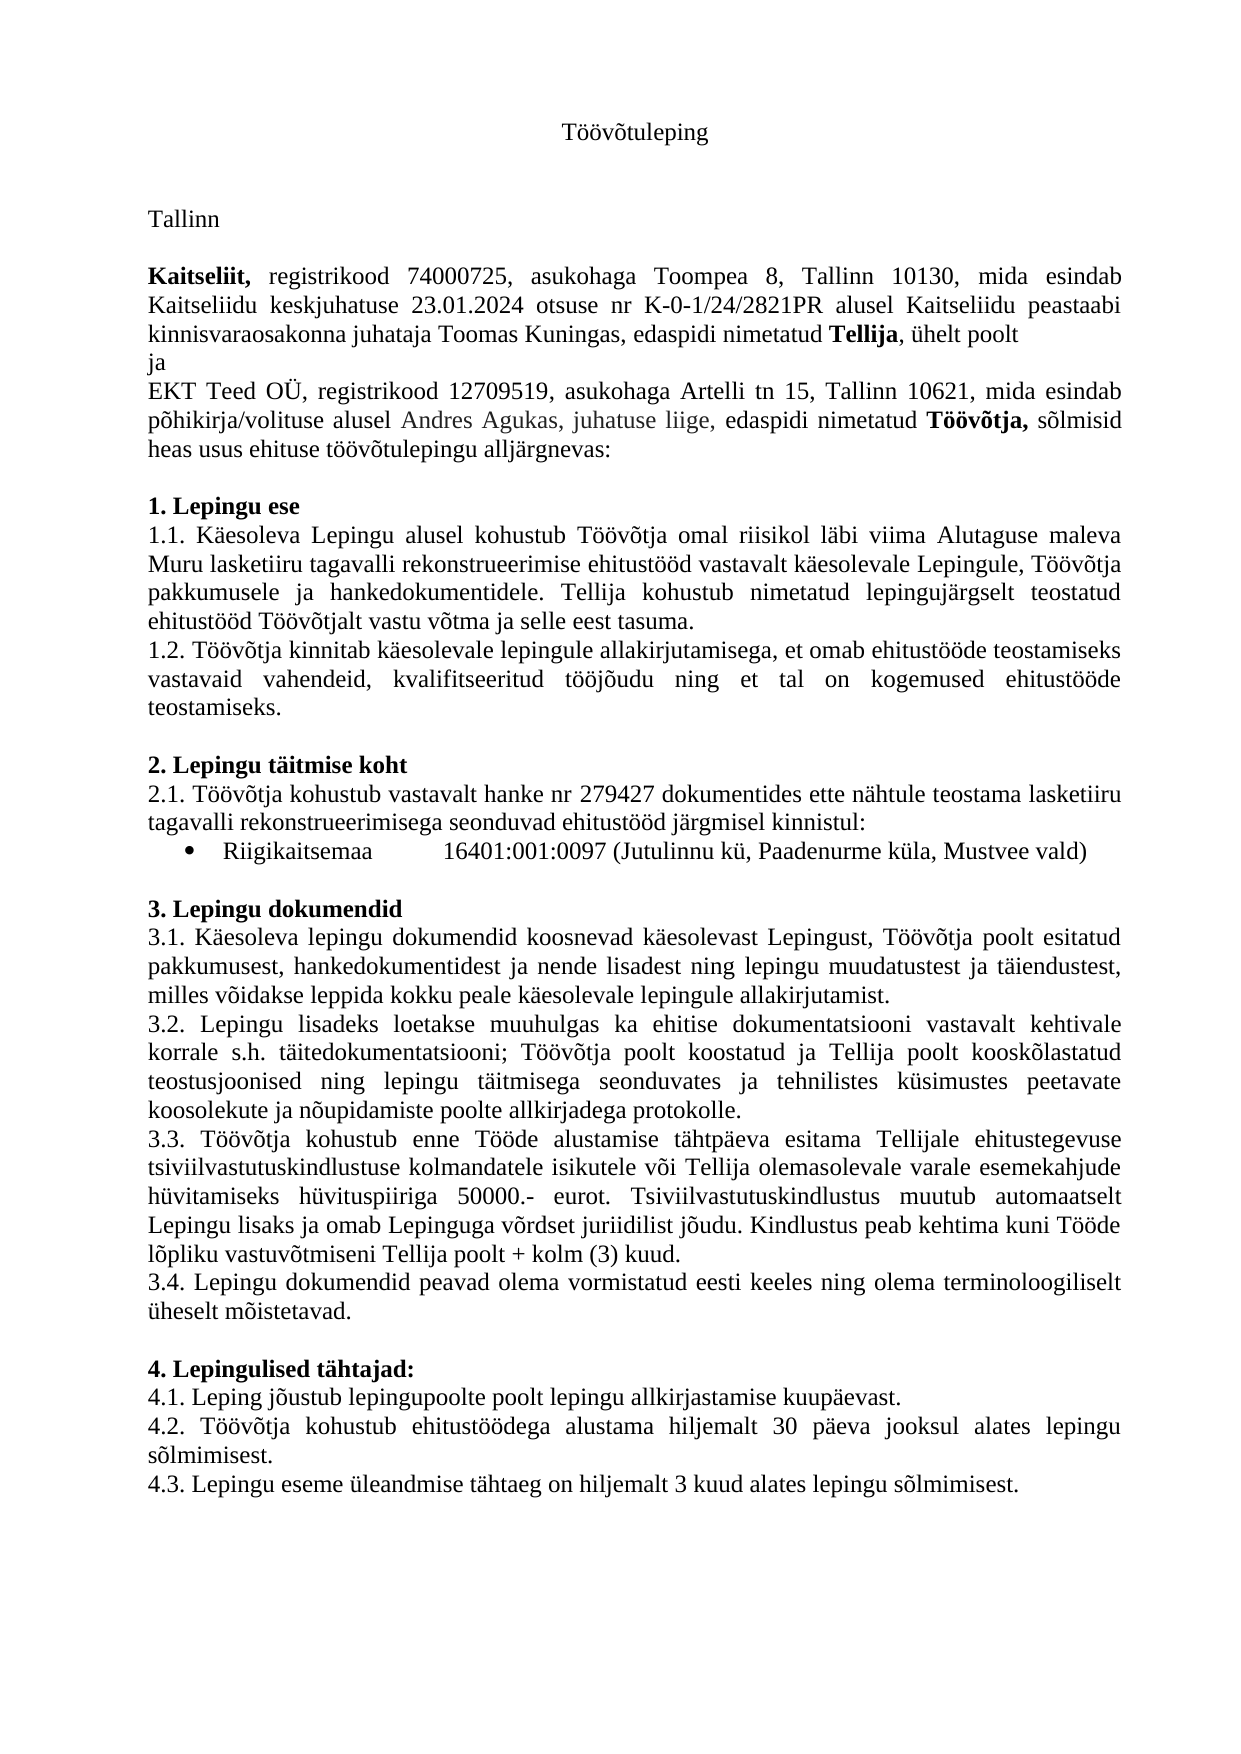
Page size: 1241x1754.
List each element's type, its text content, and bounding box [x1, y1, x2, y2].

text 1.2. Töövõtja kinnitab käesolevale lepingule allakirjutamisega, et omab ehitustööde teostamiseks vastavaid vahendeid, kvalifitseeritud tööjõudu ning et tal on kogemused ehitustööde teostamiseks. [148, 635, 1122, 721]
text 3.1. Käesoleva lepingu dokumendid koosnevad käesolevast Lepingust, Töövõtja poolt esitatud pakkumusest, hankedokumentidest ja nende lisadest ning lepingu muudatustest ja täiendustest, milles võidakse leppida kokku peale käesolevale lepingule allakirjutamist. [148, 922, 1122, 1009]
text Kaitseliit, registrikood 74000725, asukohaga Toompea 8, Tallinn 10130, mida esindab Kaitseliidu keskjuhatuse 23.01.2024 otsuse nr K-0-1/24/2821PR alusel Kaitseliidu peastaabi kinnisvaraosakonna juhataja Toomas Kuningas, edaspidi nimetatud Tellija, ühelt poolt [148, 261, 1122, 347]
text 4.1. Leping jõustub lepingupoolte poolt lepingu allkirjastamise kuupäevast. [148, 1382, 1122, 1411]
text 2.1. Töövõtja kohustub vastavalt hanke nr 279427 dokumentides ette nähtule teostama lasketiiru tagavalli rekonstrueerimisega seonduvad ehitustööd järgmisel kinnistul: [148, 779, 1122, 836]
text 4.2. Töövõtja kohustub ehitustöödega alustama hiljemalt 30 päeva jooksul alates lepingu sõlmimisest. [148, 1411, 1122, 1469]
text 1.1. Käesoleva Lepingu alusel kohustub Töövõtja omal riisikol läbi viima Alutaguse maleva Muru lasketiiru tagavalli rekonstrueerimise ehitustööd vastavalt käesolevale Lepingule, Töövõtja pakkumusele ja hankedokumentidele. Tellija kohustub nimetatud lepingujärgselt teostatud ehitustööd Töövõtjalt vastu võtma ja selle eest tasuma. [148, 520, 1122, 635]
text 3.2. Lepingu lisadeks loetakse muuhulgas ka ehitise dokumentatsiooni vastavalt kehtivale korrale s.h. täitedokumentatsiooni; Töövõtja poolt koostatud ja Tellija poolt kooskõlastatud teostusjoonised ning lepingu täitmisega seonduvates ja tehnilistes küsimustes peetavate koosolekute ja nõupidamiste poolte allkirjadega protokolle. [148, 1009, 1122, 1124]
text Töövõtuleping [148, 117, 1122, 146]
text ja [148, 347, 1122, 376]
text 2. Lepingu täitmise koht [148, 750, 1122, 779]
text EKT Teed OÜ, registrikood 12709519, asukohaga Artelli tn 15, Tallinn 10621, mida esindab põhikirja/volituse alusel Andres Agukas, juhatuse liige, edaspidi nimetatud Töövõtja, sõlmisid heas usus ehituse töövõtulepingu alljärgnevas: [148, 376, 1122, 462]
text 3.4. Lepingu dokumendid peavad olema vormistatud eesti keeles ning olema terminoloogiliselt üheselt mõistetavad. [148, 1267, 1122, 1325]
text 4. Lepingulised tähtajad: [148, 1354, 1122, 1382]
text 4.3. Lepingu eseme üleandmise tähtaeg on hiljemalt 3 kuud alates lepingu sõlmimisest. [148, 1469, 1122, 1497]
text 3.3. Töövõtja kohustub enne Tööde alustamise tähtpäeva esitama Tellijale ehitustegevuse tsiviilvastutuskindlustuse kolmandatele isikutele või Tellija olemasolevale varale esemekahjude hüvitamiseks hüvituspiiriga 50000.- eurot. Tsiviilvastutuskindlustus muutub automaatselt Lepingu lisaks ja omab Lepinguga võrdset juriidilist jõudu. Kindlustus peab kehtima kuni Tööde lõpliku vastuvõtmiseni Tellija poolt + kolm (3) kuud. [148, 1124, 1122, 1267]
text Tallinn [148, 204, 1122, 232]
text 1. Lepingu ese [148, 491, 1122, 520]
list Riigikaitsemaa 16401:001:0097 (Jutulinnu kü, Paadenurme küla, Mustvee vald) [185, 836, 1122, 865]
text 3. Lepingu dokumendid [148, 894, 1122, 922]
